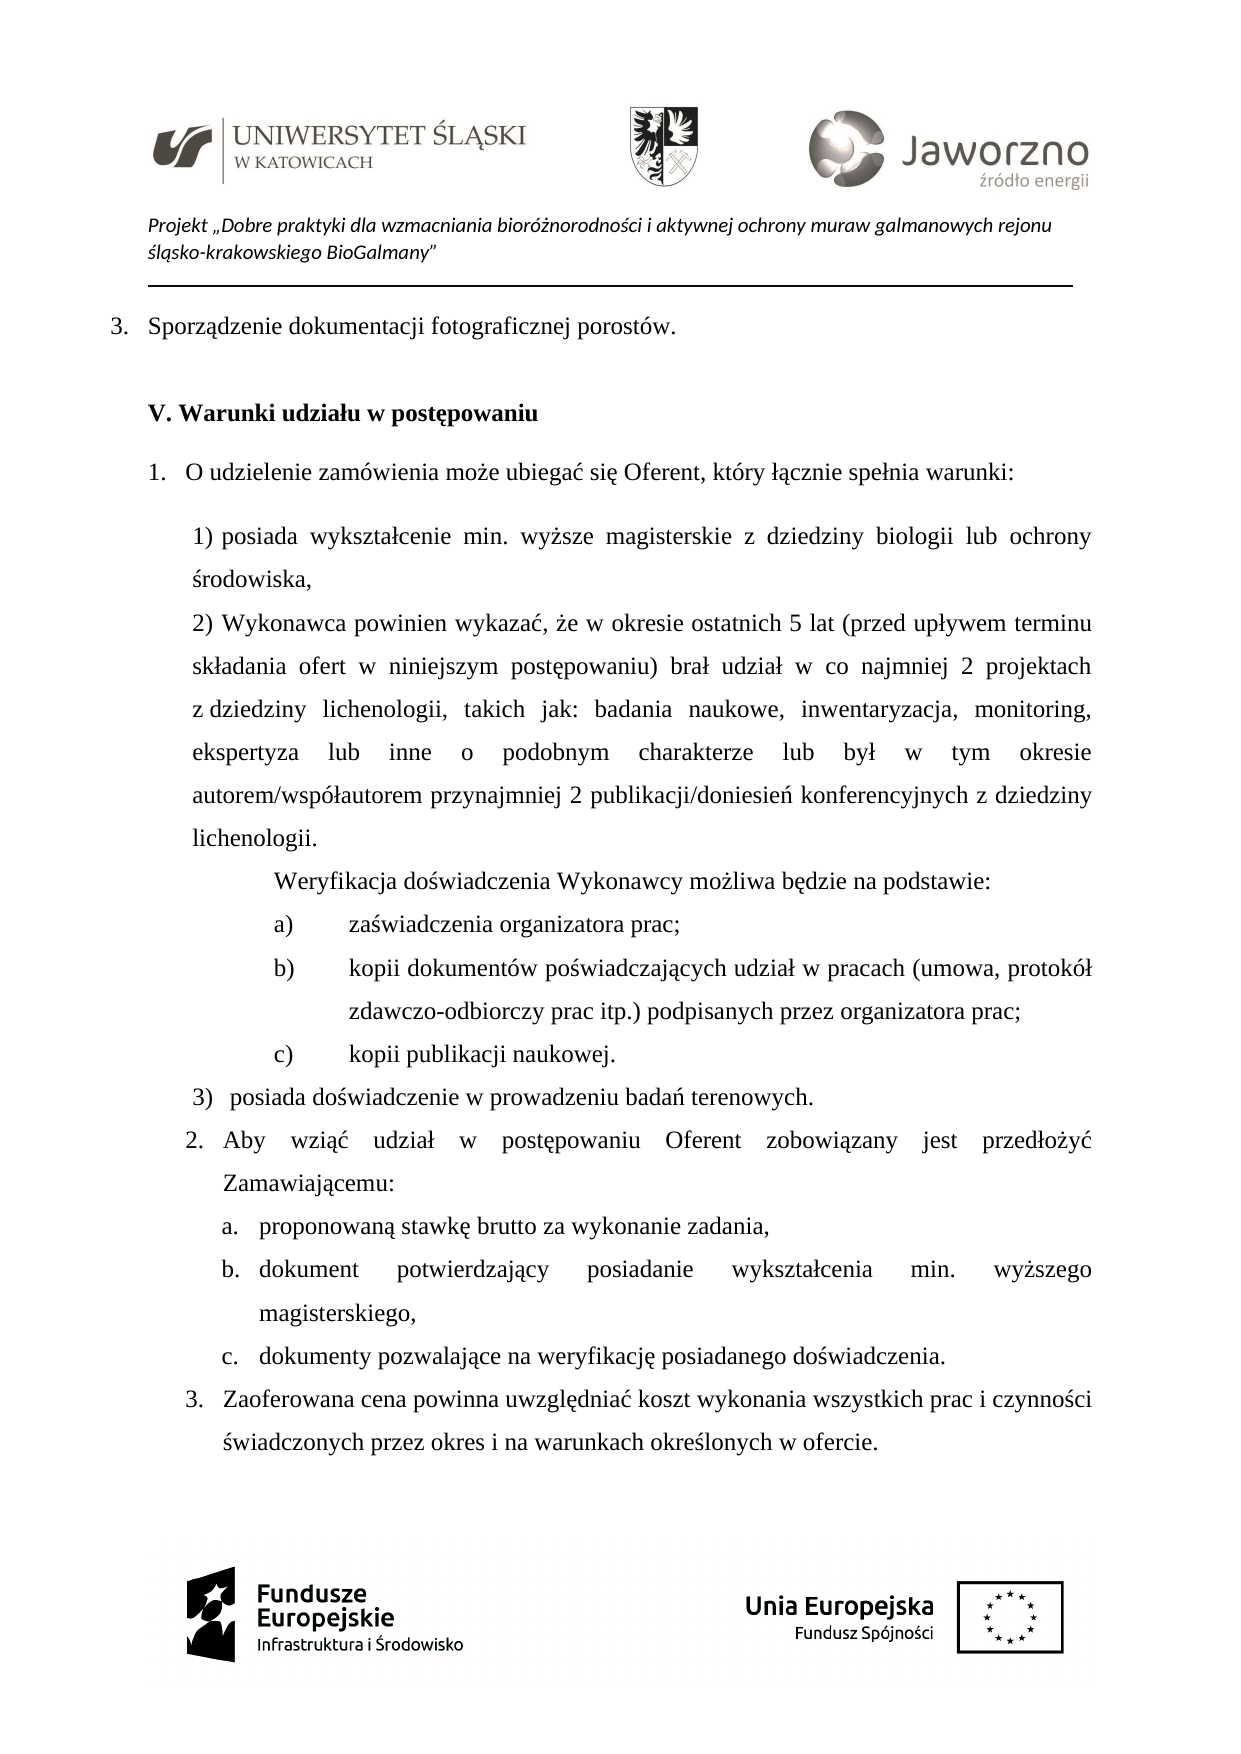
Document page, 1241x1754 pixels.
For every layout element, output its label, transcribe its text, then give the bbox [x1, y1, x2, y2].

list zaświadczenia organizatora prac; [274, 909, 1093, 938]
list O udzielenie zamówienia może ubiegać się Oferent, który łącznie spełnia warunki: [148, 457, 1093, 486]
list posiada doświadczenie w prowadzeniu badań terenowych. [192, 1082, 1093, 1111]
text V. Warunki udziału w postępowaniu [148, 398, 1093, 426]
list dokument potwierdzający posiadanie wykształcenia min. wyższego magisterskiego, [221, 1254, 1093, 1326]
list proponowaną stawkę brutto za wykonanie zadania, [221, 1211, 1093, 1240]
picture [147, 103, 1092, 193]
list Aby wziąć udział w postępowaniu Oferent zobowiązany jest przedłożyć Zamawiającemu: [185, 1125, 1093, 1197]
list Wykonawca powinien wykazać, że w okresie ostatnich 5 lat (przed upływem terminu składania ofert w niniejszym postępowaniu) brał udział w co najmniej 2 projektach z dziedziny lichenologii, takich jak: badania naukowe, inwentaryzacja, monitoring, ekspertyza lub inne o podobnym charakterze lub był w tym okresie autorem/współautorem przynajmniej 2 publikacji/doniesień konferencyjnych z dziedziny lichenologii. [192, 608, 1093, 852]
list Sporządzenie dokumentacji fotograficznej porostów. [110, 311, 1093, 340]
text Weryfikacja doświadczenia Wykonawcy możliwa będzie na podstawie: [274, 866, 1093, 895]
list kopii publikacji naukowej. [274, 1039, 1093, 1068]
list dokumenty pozwalające na weryfikację posiadanego doświadczenia. [221, 1341, 1093, 1369]
list Zaoferowana cena powinna uwzględniać koszt wykonania wszystkich prac i czynności świadczonych przez okres i na warunkach określonych w ofercie. [185, 1384, 1093, 1456]
list posiada wykształcenie min. wyższe magisterskie z dziedziny biologii lub ochrony środowiska, [192, 521, 1093, 593]
list kopii dokumentów poświadczających udział w pracach (umowa, protokół zdawczo-odbiorczy prac itp.) podpisanych przez organizatora prac; [274, 953, 1093, 1024]
picture [148, 1538, 1092, 1681]
